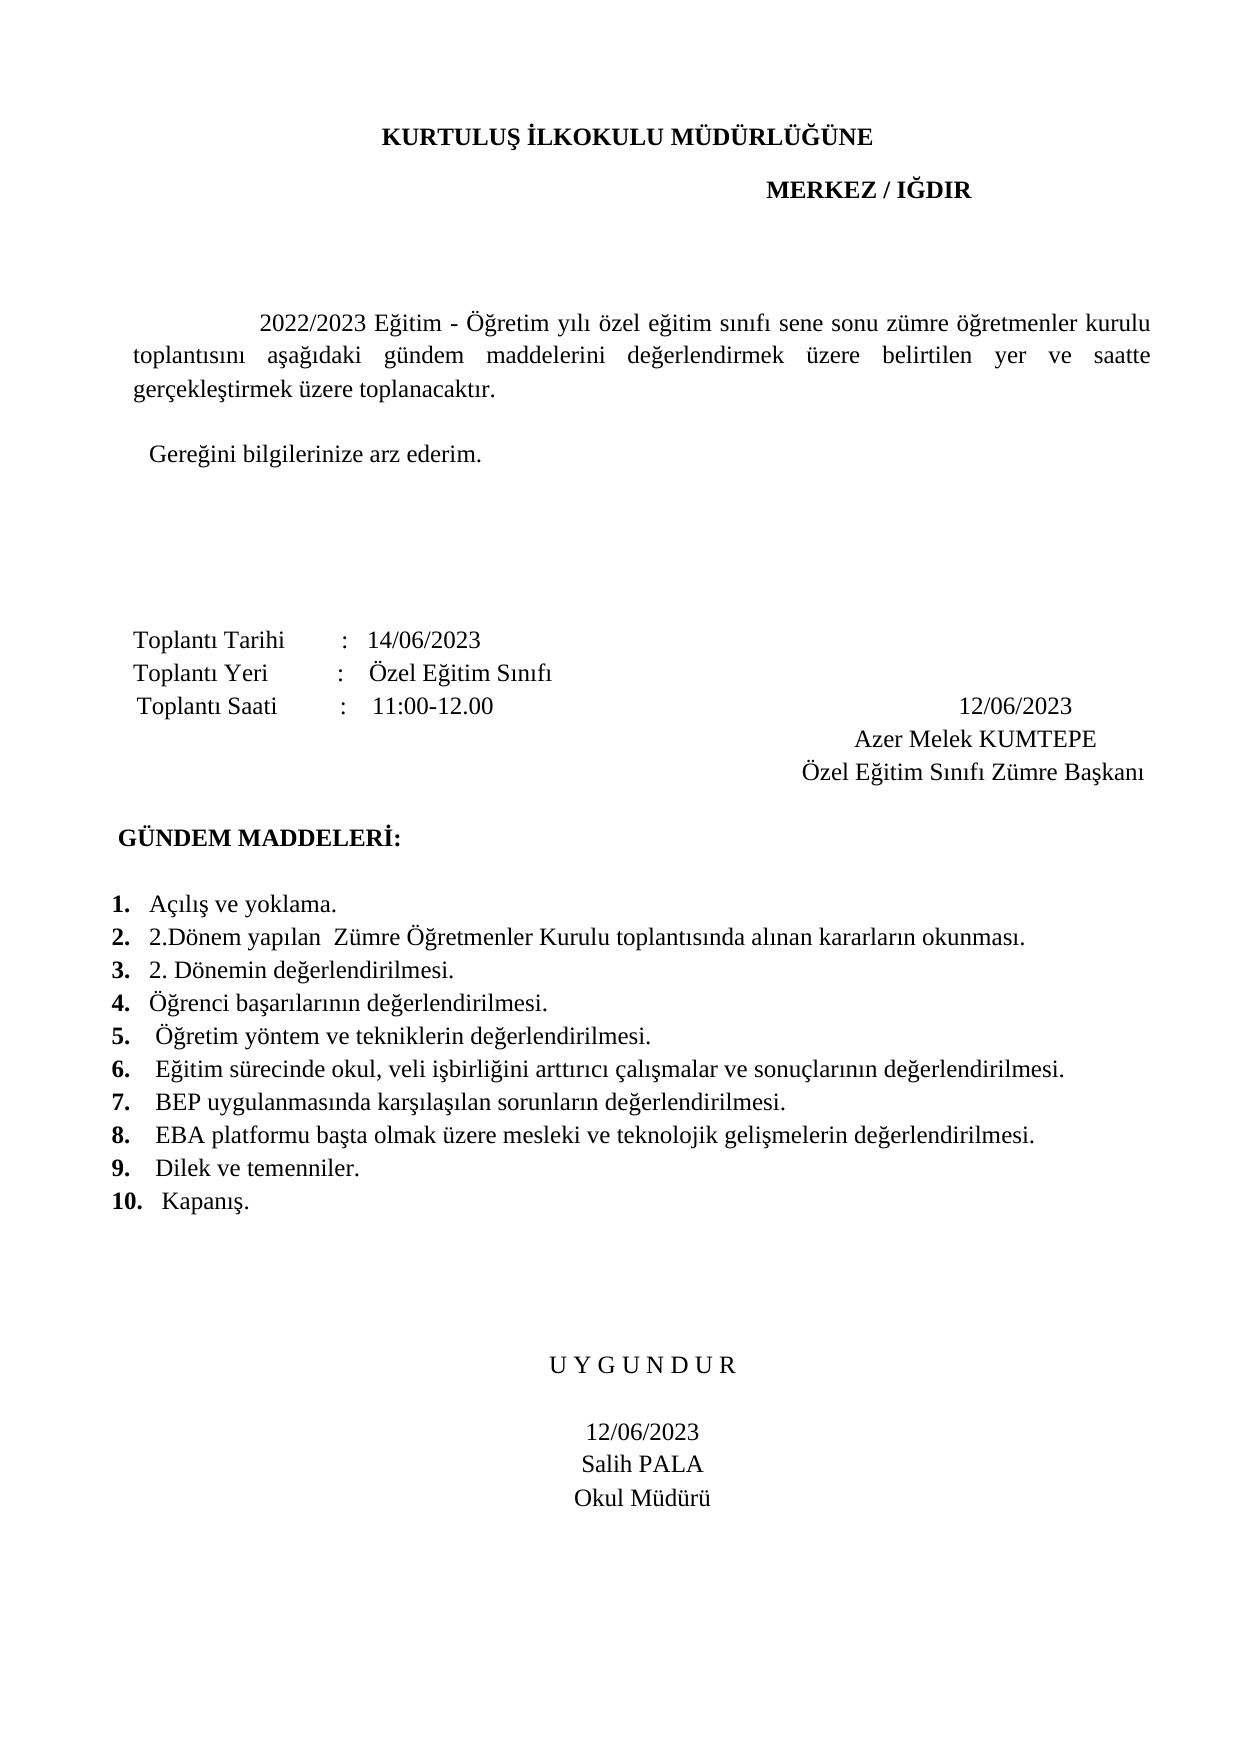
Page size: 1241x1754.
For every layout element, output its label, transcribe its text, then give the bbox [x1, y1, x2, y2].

list Öğretim yöntem ve tekniklerin değerlendirilmesi. [111, 1021, 1152, 1050]
text Toplantı Yeri : Özel Eğitim Sınıfı [133, 658, 1152, 687]
text KURTULUŞ İLKOKULU MÜDÜRLÜĞÜNE [74, 122, 1181, 150]
list Öğrenci başarılarının değerlendirilmesi. [111, 988, 1152, 1017]
list Kapanış. [111, 1186, 1152, 1215]
list Açılış ve yoklama. [111, 889, 1152, 918]
list BEP uygulanmasında karşılaşılan sorunların değerlendirilmesi. [111, 1087, 1152, 1116]
text Özel Eğitim Sınıfı Zümre Başkanı [133, 757, 1152, 786]
text MERKEZ / IĞDIR [103, 176, 1152, 204]
text 12/06/2023 [133, 1417, 1152, 1445]
text Toplantı Tarihi : 14/06/2023 [133, 625, 1152, 653]
text Salih PALA [133, 1449, 1152, 1478]
text Azer Melek KUMTEPE [133, 724, 1152, 753]
text Okul Müdürü [133, 1483, 1152, 1511]
list Eğitim sürecinde okul, veli işbirliğini arttırıcı çalışmalar ve sonuçlarının değerlendirilmesi. [111, 1054, 1152, 1083]
list 2.Dönem yapılan Zümre Öğretmenler Kurulu toplantısında alınan kararların okunması. [111, 922, 1152, 951]
text Toplantı Saati : 11:00-12.00 12/06/2023 [74, 691, 1181, 719]
text U Y G U N D U R [133, 1351, 1152, 1379]
list Dilek ve temenniler. [111, 1153, 1152, 1182]
text GÜNDEM MADDELERİ: [74, 823, 1181, 852]
list EBA platformu başta olmak üzere mesleki ve teknolojik gelişmelerin değerlendirilmesi. [111, 1120, 1152, 1149]
text Gereğini bilgilerinize arz ederim. [74, 439, 1181, 468]
list 2. Dönemin değerlendirilmesi. [111, 955, 1152, 984]
text 2022/2023 Eğitim - Öğretim yılı özel eğitim sınıfı sene sonu zümre öğretmenler kurulu toplantısını aşağıdaki gündem maddelerini değerlendirmek üzere belirtilen yer ve saatte gerçekleştirmek üzere toplanacaktır. [133, 308, 1152, 402]
